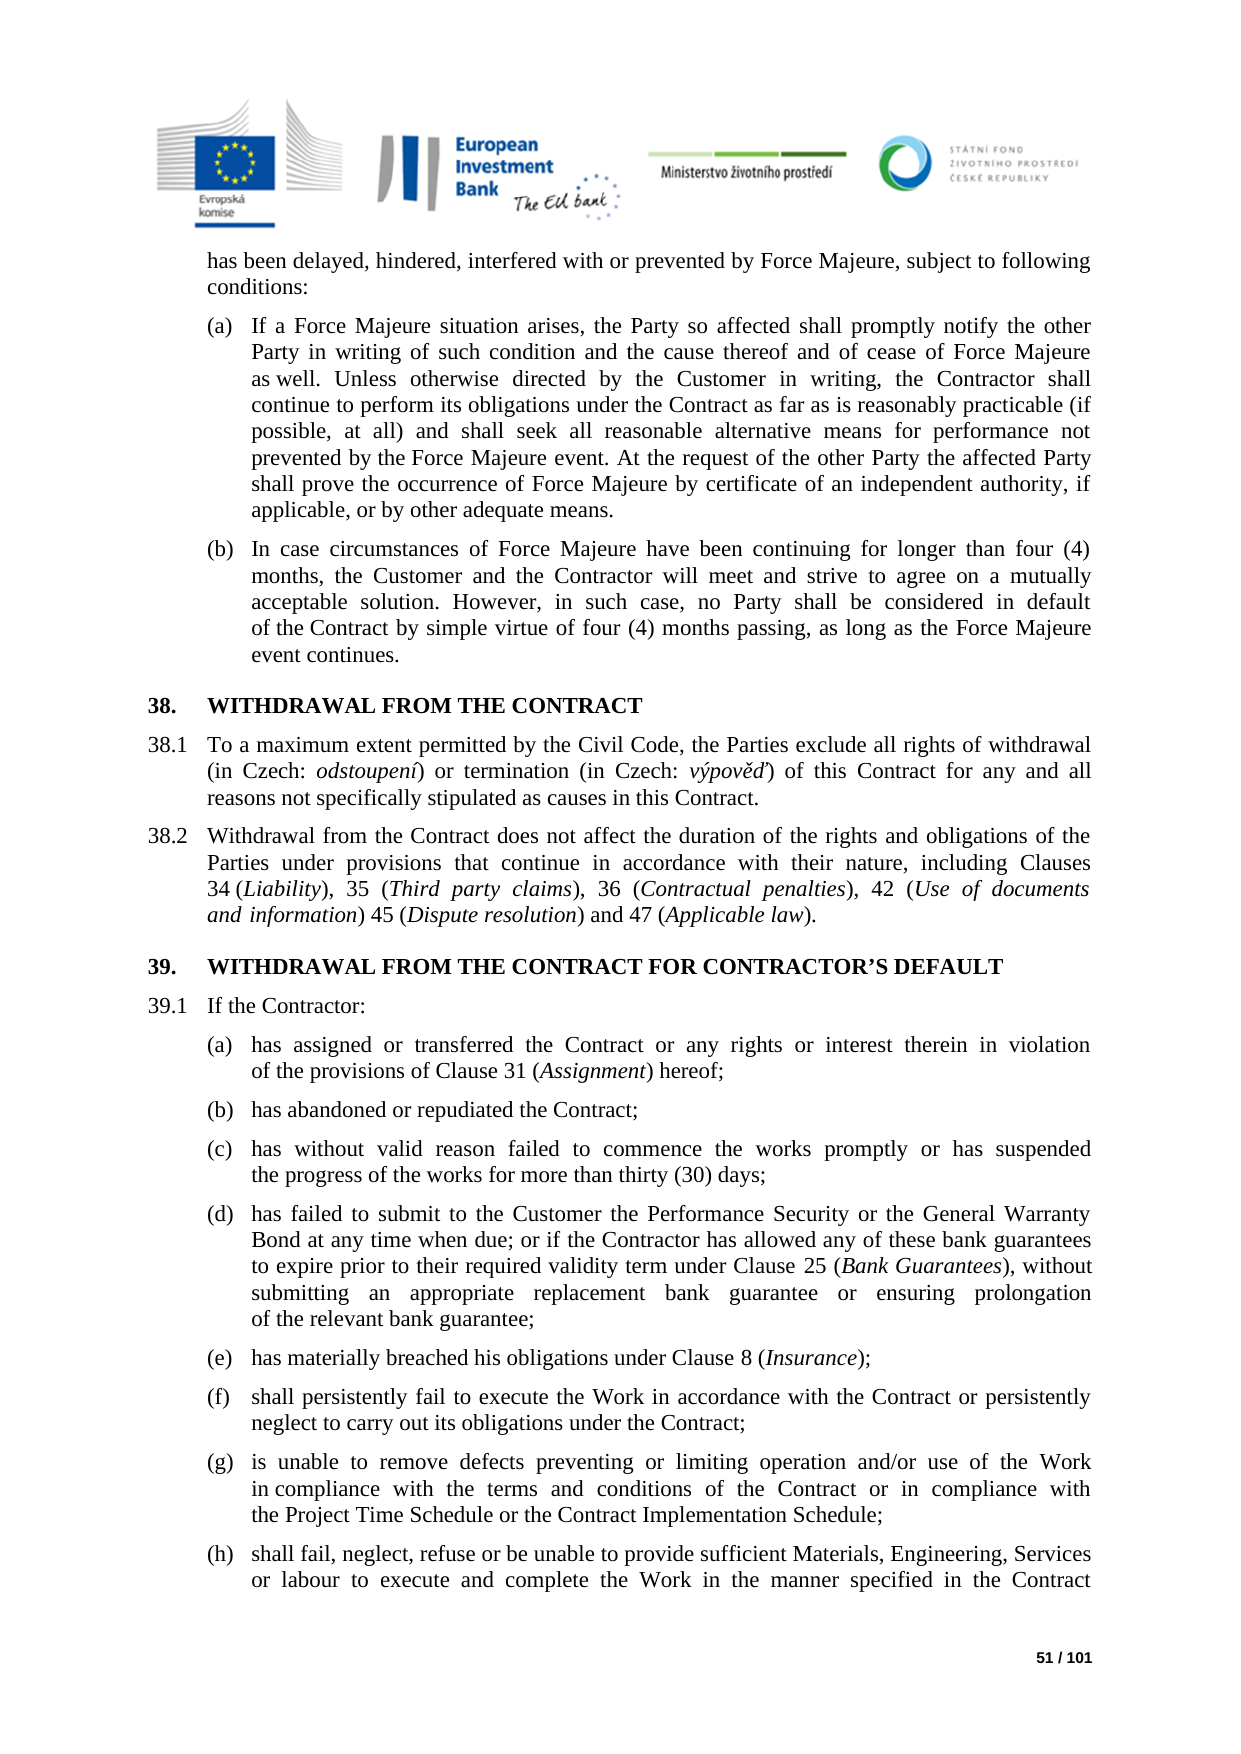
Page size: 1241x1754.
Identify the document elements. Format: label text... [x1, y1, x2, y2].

text Withdrawal from the Contract does not affect the duration of the rights and obligations of the Parties under provisions that continue in accordance with their nature, including Clauses 34 (Liability), 35 (Third party claims), 36 (Contractual penalties), 42 (Use of documents and information) 45 (Dispute resolution) and 47 (Applicable law). [148, 822, 1092, 928]
picture [147, 87, 1093, 235]
text has without valid reason failed to commence the works promptly or has suspended the progress of the works for more than thirty (30) days; [207, 1135, 1092, 1187]
text If the Contractor: [148, 992, 1092, 1018]
text has assigned or transferred the Contract or any rights or interest therein in violation of the provisions of Clause 31 (Assignment) hereof; [207, 1031, 1092, 1083]
text has failed to submit to the Customer the Performance Security or the General Warranty Bond at any time when due; or if the Contractor has allowed any of these bank guarantees to expire prior to their required validity term under Clause 25 (Bank Guarantees), without submitting an appropriate replacement bank guarantee or ensuring prolongation of the relevant bank guarantee; [207, 1200, 1092, 1332]
text has materially breached his obligations under Clause 8 (Insurance); [207, 1344, 1092, 1371]
text In case circumstances of Force Majeure have been continuing for longer than four (4) months, the Customer and the Contractor will meet and strive to agree on a mutually acceptable solution. However, in such case, no Party shall be considered in default of the Contract by simple virtue of four (4) months passing, as long as the Force Majeure event continues. [207, 535, 1092, 667]
text shall persistently fail to execute the Work in accordance with the Contract or persistently neglect to carry out its obligations under the Contract; [207, 1383, 1092, 1436]
text If a Force Majeure situation arises, the Party so affected shall promptly notify the other Party in writing of such condition and the cause thereof and of cease of Force Majeure as well. Unless otherwise directed by the Customer in writing, the Contractor shall continue to perform its obligations under the Contract as far as is reasonably practicable (if possible, at all) and shall seek all reasonable alternative means for performance not prevented by the Force Majeure event. At the request of the other Party the affected Party shall prove the occurrence of Force Majeure by certificate of an independent authority, if applicable, or by other adequate means. [207, 312, 1092, 523]
text WITHDRAWAL FROM THE CONTRACT FOR CONTRACTOR’S DEFAULT [148, 953, 1092, 979]
text is unable to remove defects preventing or limiting operation and/or use of the Work in compliance with the terms and conditions of the Contract or in compliance with the Project Time Schedule or the Contract Implementation Schedule; [207, 1448, 1092, 1527]
text To a maximum extent permitted by the Civil Code, the Parties exclude all rights of withdrawal (in Czech: odstoupení) or termination (in Czech: výpověď) of this Contract for any and all reasons not specifically stipulated as causes in this Contract. [148, 731, 1092, 810]
text WITHDRAWAL FROM THE CONTRACT [148, 692, 1092, 718]
text has abandoned or repudiated the Contract; [207, 1096, 1092, 1122]
